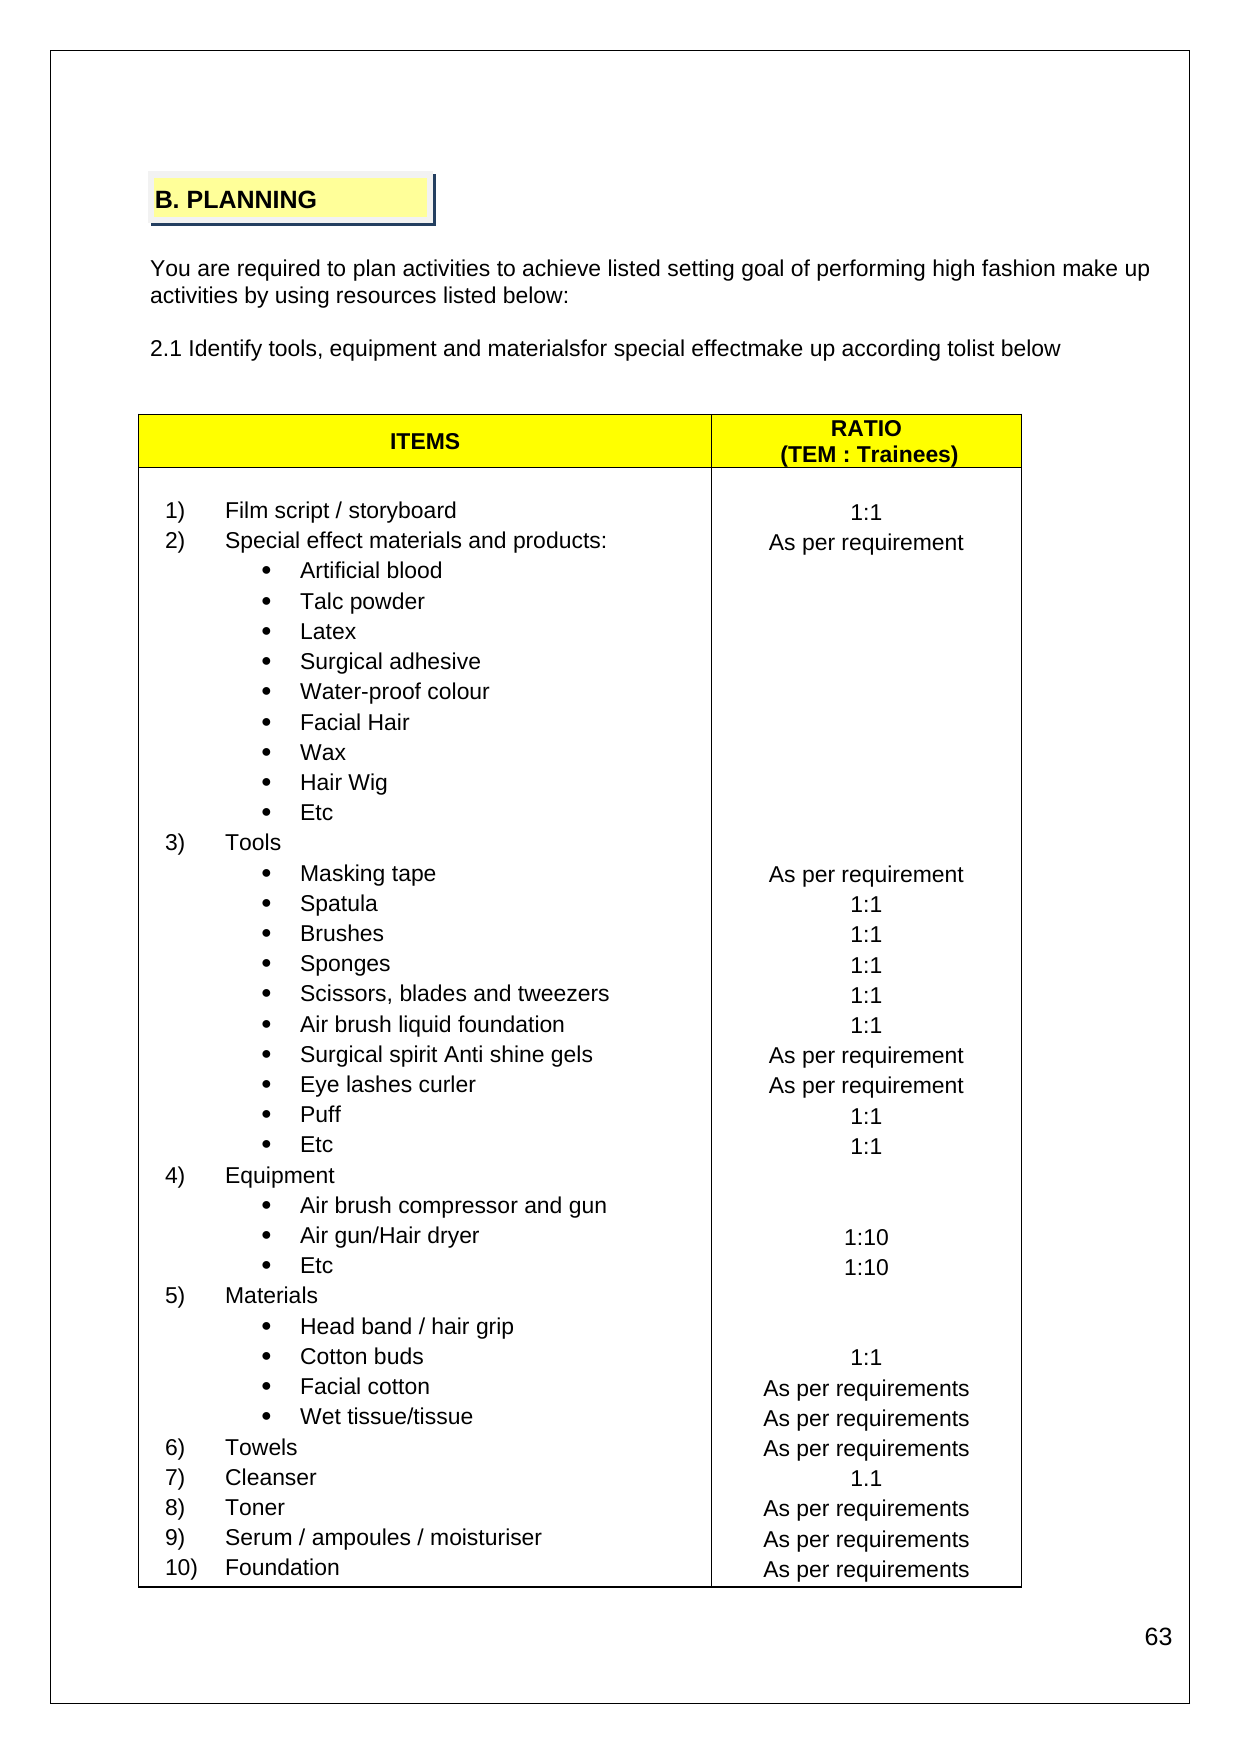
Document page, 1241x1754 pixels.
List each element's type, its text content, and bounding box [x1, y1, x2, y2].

list You are required to plan activities to achieve listed setting goal of performing high fashion make up activities by using resources listed below: [150, 255, 1172, 308]
list 2.1 Identify tools, equipment and materialsfor special effectmake up according tolist below [150, 334, 1172, 361]
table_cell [712, 468, 1021, 1586]
table_header RATIO (TEM : Trainees) [712, 415, 1021, 467]
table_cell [139, 468, 711, 1586]
table_header ITEMS [139, 415, 711, 467]
